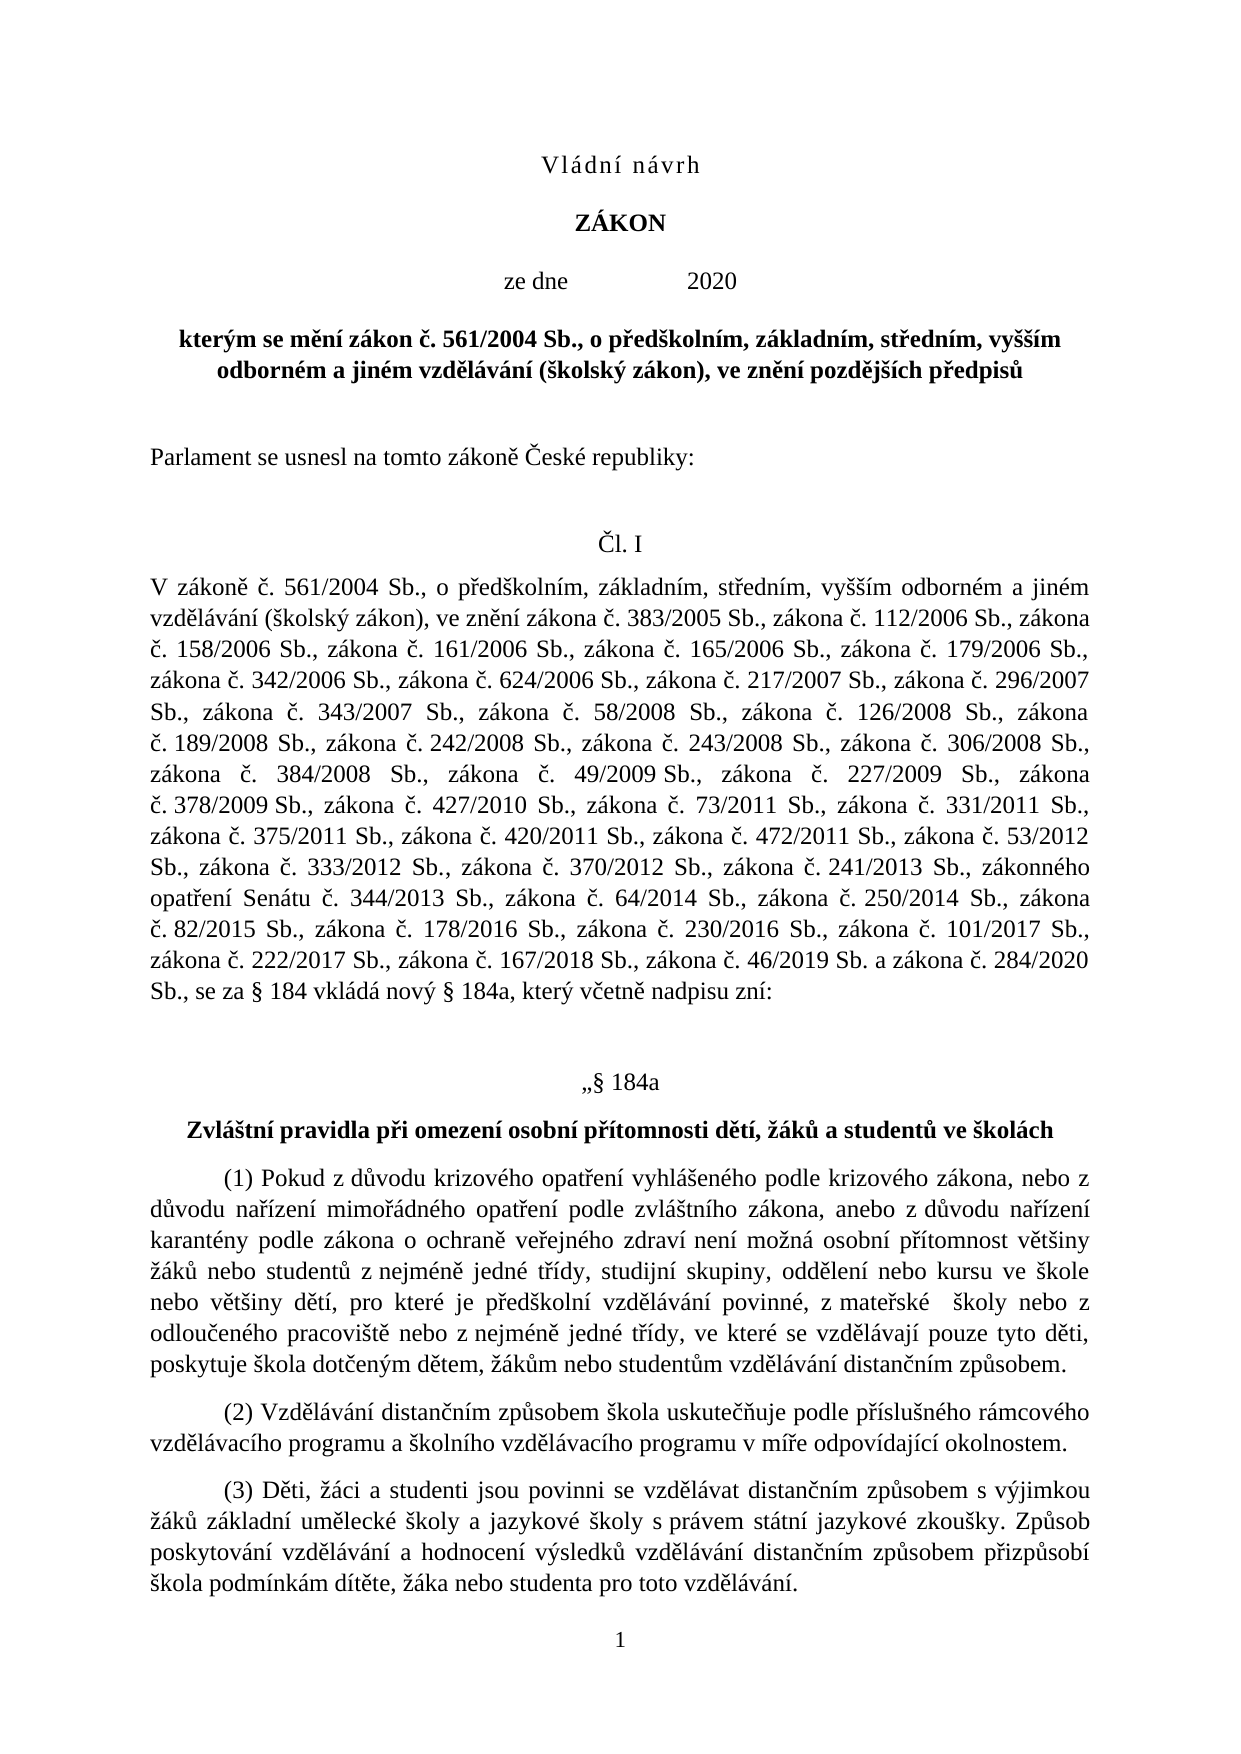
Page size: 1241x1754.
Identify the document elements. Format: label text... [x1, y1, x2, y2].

text „§ 184a [150, 1067, 1090, 1096]
text (3) Děti, žáci a studenti jsou povinni se vzdělávat distančním způsobem s výjimkou žáků základní umělecké školy a jazykové školy s právem státní jazykové zkoušky. Způsob poskytování vzdělávání a hodnocení výsledků vzdělávání distančním způsobem přizpůsobí škola podmínkám dítěte, žáka nebo studenta pro toto vzdělávání. [150, 1475, 1090, 1597]
text zákon [150, 208, 1090, 237]
text (2) Vzdělávání distančním způsobem škola uskutečňuje podle příslušného rámcového vzdělávacího programu a školního vzdělávacího programu v míře odpovídající okolnostem. [150, 1397, 1090, 1456]
text ze dne 2020 [150, 266, 1090, 294]
text Vládní návrh [150, 150, 1090, 179]
text Zvláštní pravidla při omezení osobní přítomnosti dětí, žáků a studentů ve školách [150, 1115, 1090, 1144]
text V zákoně č. 561/2004 Sb., o předškolním, základním, středním, vyšším odborném a jiném vzdělávání (školský zákon), ve znění zákona č. 383/2005 Sb., zákona č. 112/2006 Sb., zákona č. 158/2006 Sb., zákona č. 161/2006 Sb., zákona č. 165/2006 Sb., zákona č. 179/2006 Sb., zákona č. 342/2006 Sb., zákona č. 624/2006 Sb., zákona č. 217/2007 Sb., zákona č. 296/2007 Sb., zákona č. 343/2007 Sb., zákona č. 58/2008 Sb., zákona č. 126/2008 Sb., zákona č. 189/2008 Sb., zákona č. 242/2008 Sb., zákona č. 243/2008 Sb., zákona č. 306/2008 Sb., zákona č. 384/2008 Sb., zákona č. 49/2009 Sb., zákona č. 227/2009 Sb., zákona č. 378/2009 Sb., zákona č. 427/2010 Sb., zákona č. 73/2011 Sb., zákona č. 331/2011 Sb., zákona č. 375/2011 Sb., zákona č. 420/2011 Sb., zákona č. 472/2011 Sb., zákona č. 53/2012 Sb., zákona č. 333/2012 Sb., zákona č. 370/2012 Sb., zákona č. 241/2013 Sb., zákonného opatření Senátu č. 344/2013 Sb., zákona č. 64/2014 Sb., zákona č. 250/2014 Sb., zákona č. 82/2015 Sb., zákona č. 178/2016 Sb., zákona č. 230/2016 Sb., zákona č. 101/2017 Sb., zákona č. 222/2017 Sb., zákona č. 167/2018 Sb., zákona č. 46/2019 Sb. a zákona č. 284/2020 Sb., se za § 184 vkládá nový § 184a, který včetně nadpisu zní: [150, 572, 1090, 1005]
text Čl. I [150, 529, 1090, 558]
text (1) Pokud z důvodu krizového opatření vyhlášeného podle krizového zákona, nebo z důvodu nařízení mimořádného opatření podle zvláštního zákona, anebo z důvodu nařízení karantény podle zákona o ochraně veřejného zdraví není možná osobní přítomnost většiny žáků nebo studentů z nejméně jedné třídy, studijní skupiny, oddělení nebo kursu ve škole nebo většiny dětí, pro které je předškolní vzdělávání povinné, z mateřské školy nebo z odloučeného pracoviště nebo z nejméně jedné třídy, ve které se vzdělávají pouze tyto děti, poskytuje škola dotčeným dětem, žákům nebo studentům vzdělávání distančním způsobem. [150, 1163, 1090, 1378]
text kterým se mění zákon č. 561/2004 Sb., o předškolním, základním, středním, vyšším odborném a jiném vzdělávání (školský zákon), ve znění pozdějších předpisů [150, 324, 1090, 383]
text Parlament se usnesl na tomto zákoně České republiky: [150, 442, 1090, 471]
